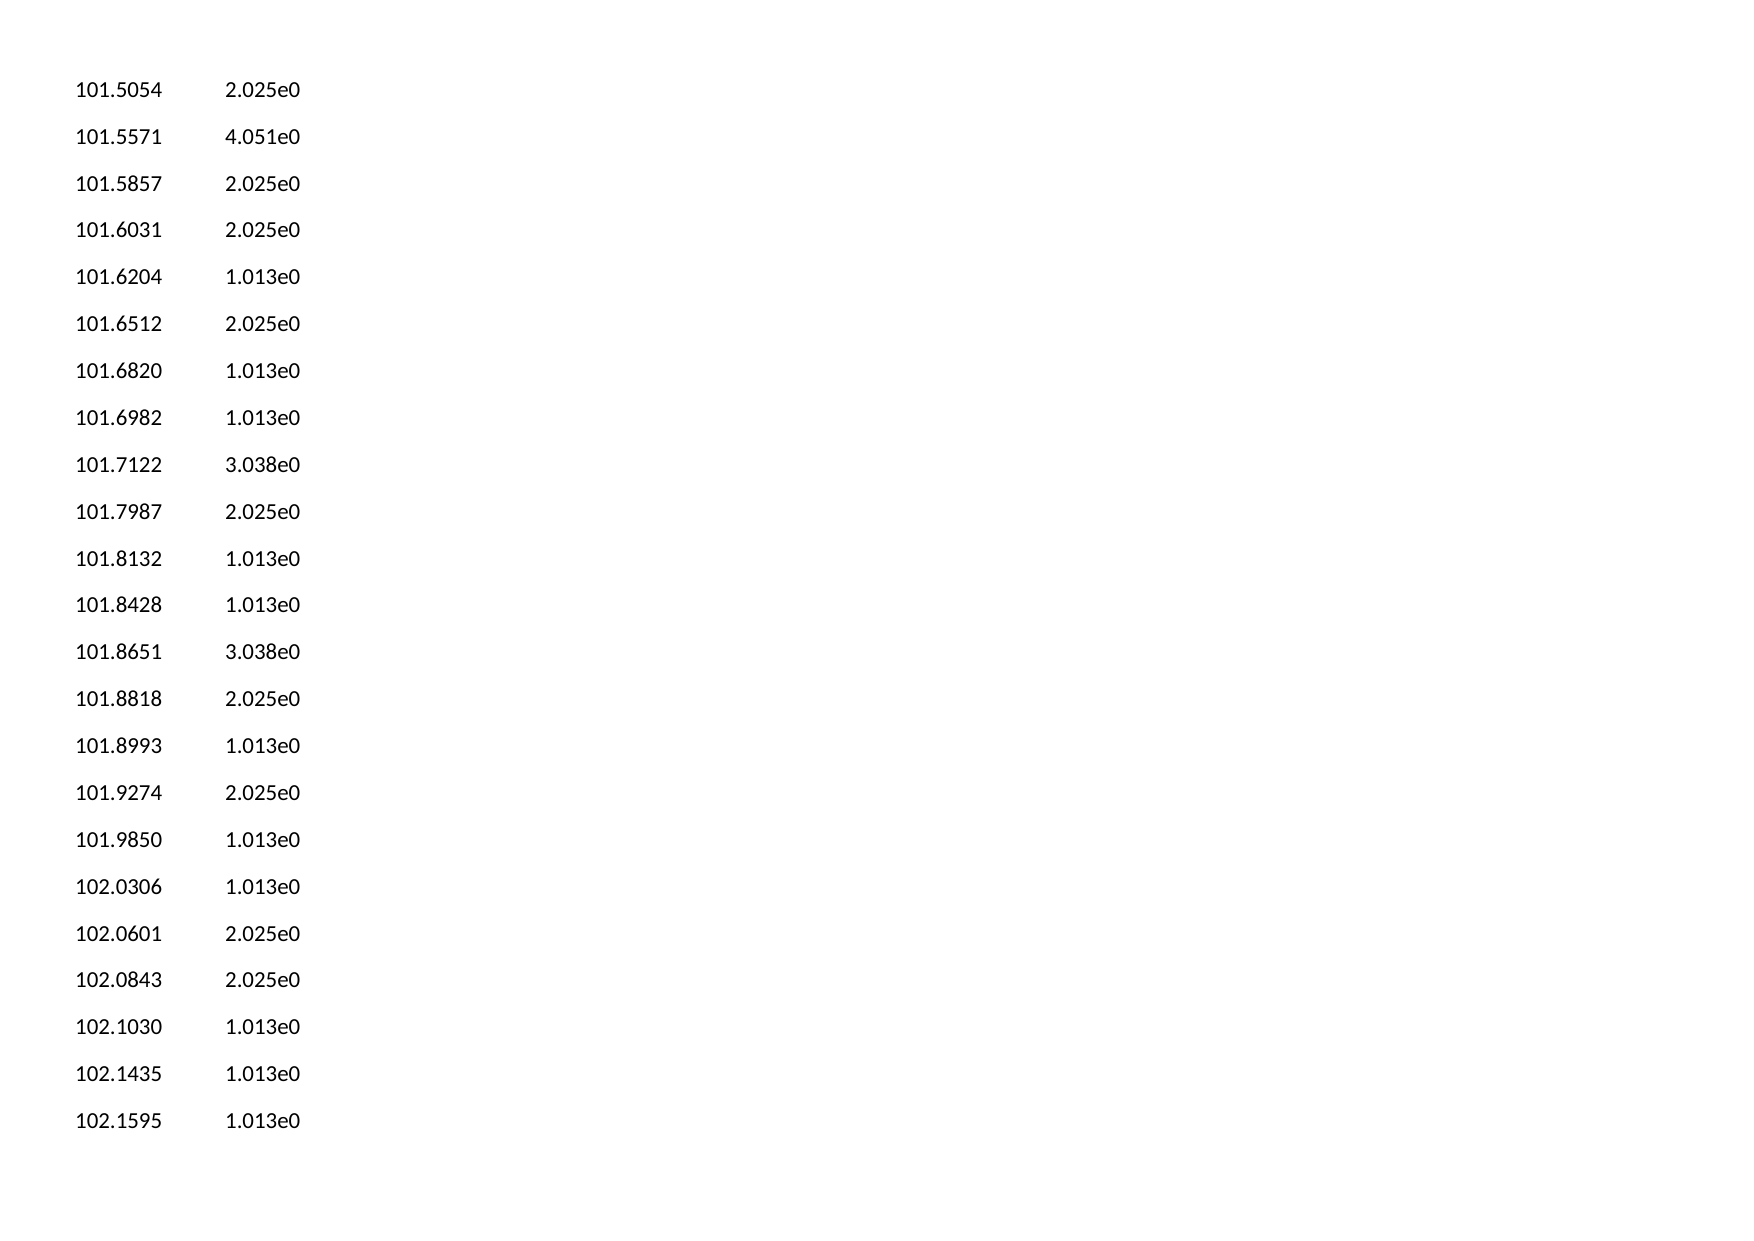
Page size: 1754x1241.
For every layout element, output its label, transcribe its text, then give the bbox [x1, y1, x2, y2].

text 101.6204 1.013e0 [75, 262, 1679, 291]
text 101.5054 2.025e0 [75, 75, 1679, 103]
text 101.8993 1.013e0 [75, 731, 1679, 759]
text 101.6820 1.013e0 [75, 356, 1679, 384]
text 102.1595 1.013e0 [75, 1106, 1679, 1134]
text 101.9274 2.025e0 [75, 778, 1679, 806]
text 101.6512 2.025e0 [75, 309, 1679, 337]
text 101.8428 1.013e0 [75, 591, 1679, 619]
text 102.0843 2.025e0 [75, 966, 1679, 994]
text 102.0601 2.025e0 [75, 919, 1679, 947]
text 101.7122 3.038e0 [75, 450, 1679, 478]
text 101.6982 1.013e0 [75, 403, 1679, 431]
text 102.0306 1.013e0 [75, 872, 1679, 900]
text 102.1030 1.013e0 [75, 1012, 1679, 1041]
text 101.8818 2.025e0 [75, 684, 1679, 712]
text 101.9850 1.013e0 [75, 825, 1679, 853]
text 101.6031 2.025e0 [75, 216, 1679, 244]
text 102.1435 1.013e0 [75, 1059, 1679, 1087]
text 101.8132 1.013e0 [75, 544, 1679, 572]
text 101.7987 2.025e0 [75, 497, 1679, 525]
text 101.5857 2.025e0 [75, 169, 1679, 197]
text 101.5571 4.051e0 [75, 122, 1679, 150]
text 101.8651 3.038e0 [75, 637, 1679, 666]
